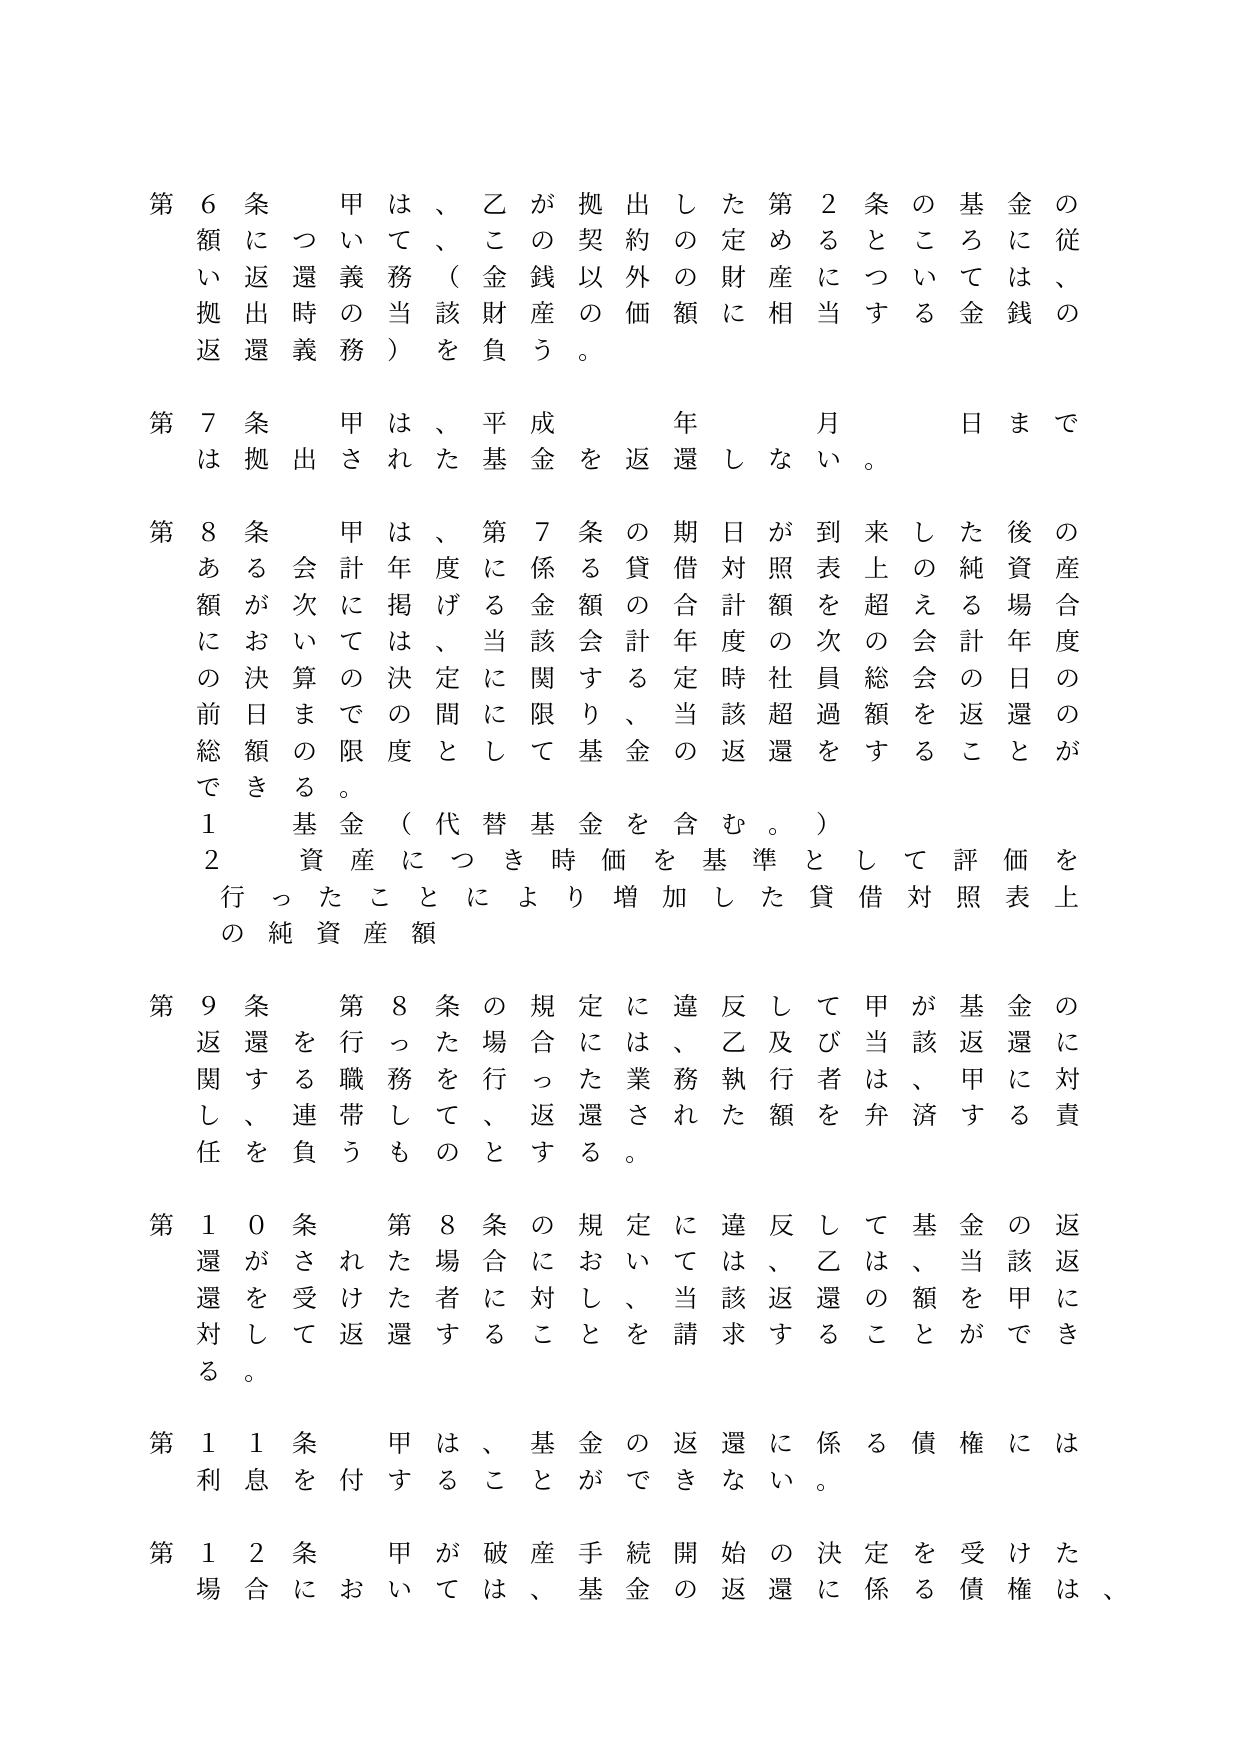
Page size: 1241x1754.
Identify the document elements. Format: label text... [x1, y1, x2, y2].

text ２ 資産につき時価を基準として評価を行ったことにより増加した貸借対照表上の純資産額 [149, 841, 1103, 950]
text 第９条 第８条の規定に違反して甲が基金の返還を行った場合には、乙及び当該返還に関する職務を行った業務執行者は、甲に対し、連帯して、返還された額を弁済する責任を負うものとする。 [149, 986, 1103, 1169]
text 第１０条 第８条の規定に違反して基金の返還がされた場合においては、乙は、当該返還を受けた者に対し、当該返還の額を甲に対して返還することを請求することができる。 [149, 1205, 1103, 1387]
text 第１１条 甲は、基金の返還に係る債権には、利息を付することができない。 [149, 1424, 1103, 1497]
text 第８条 甲は、第７条の期日が到来した後のある会計年度に係る貸借対照表上の純資産額が次に掲げる金額の合計額を超える場合においては、当該会計年度の次の会計年度の決算の決定に関する定時社員総会の日の前日までの間に限り、当該超過額を返還の総額の限度として基金の返還をすることができる。 [149, 512, 1103, 804]
text 第６条 甲は、乙が拠出した第２条の基金の額について、この契約の定めるところに従い返還義務（金銭以外の財産については、拠出時の当該財産の価額に相当する金銭の返還義務）を負う。 [149, 184, 1103, 367]
text 第７条 甲は、平成 年 月 日までは拠出された基金を返還しない。 [149, 403, 1103, 476]
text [149, 1533, 1103, 1606]
text １ 基金（代替基金を含む。） [149, 804, 1103, 841]
